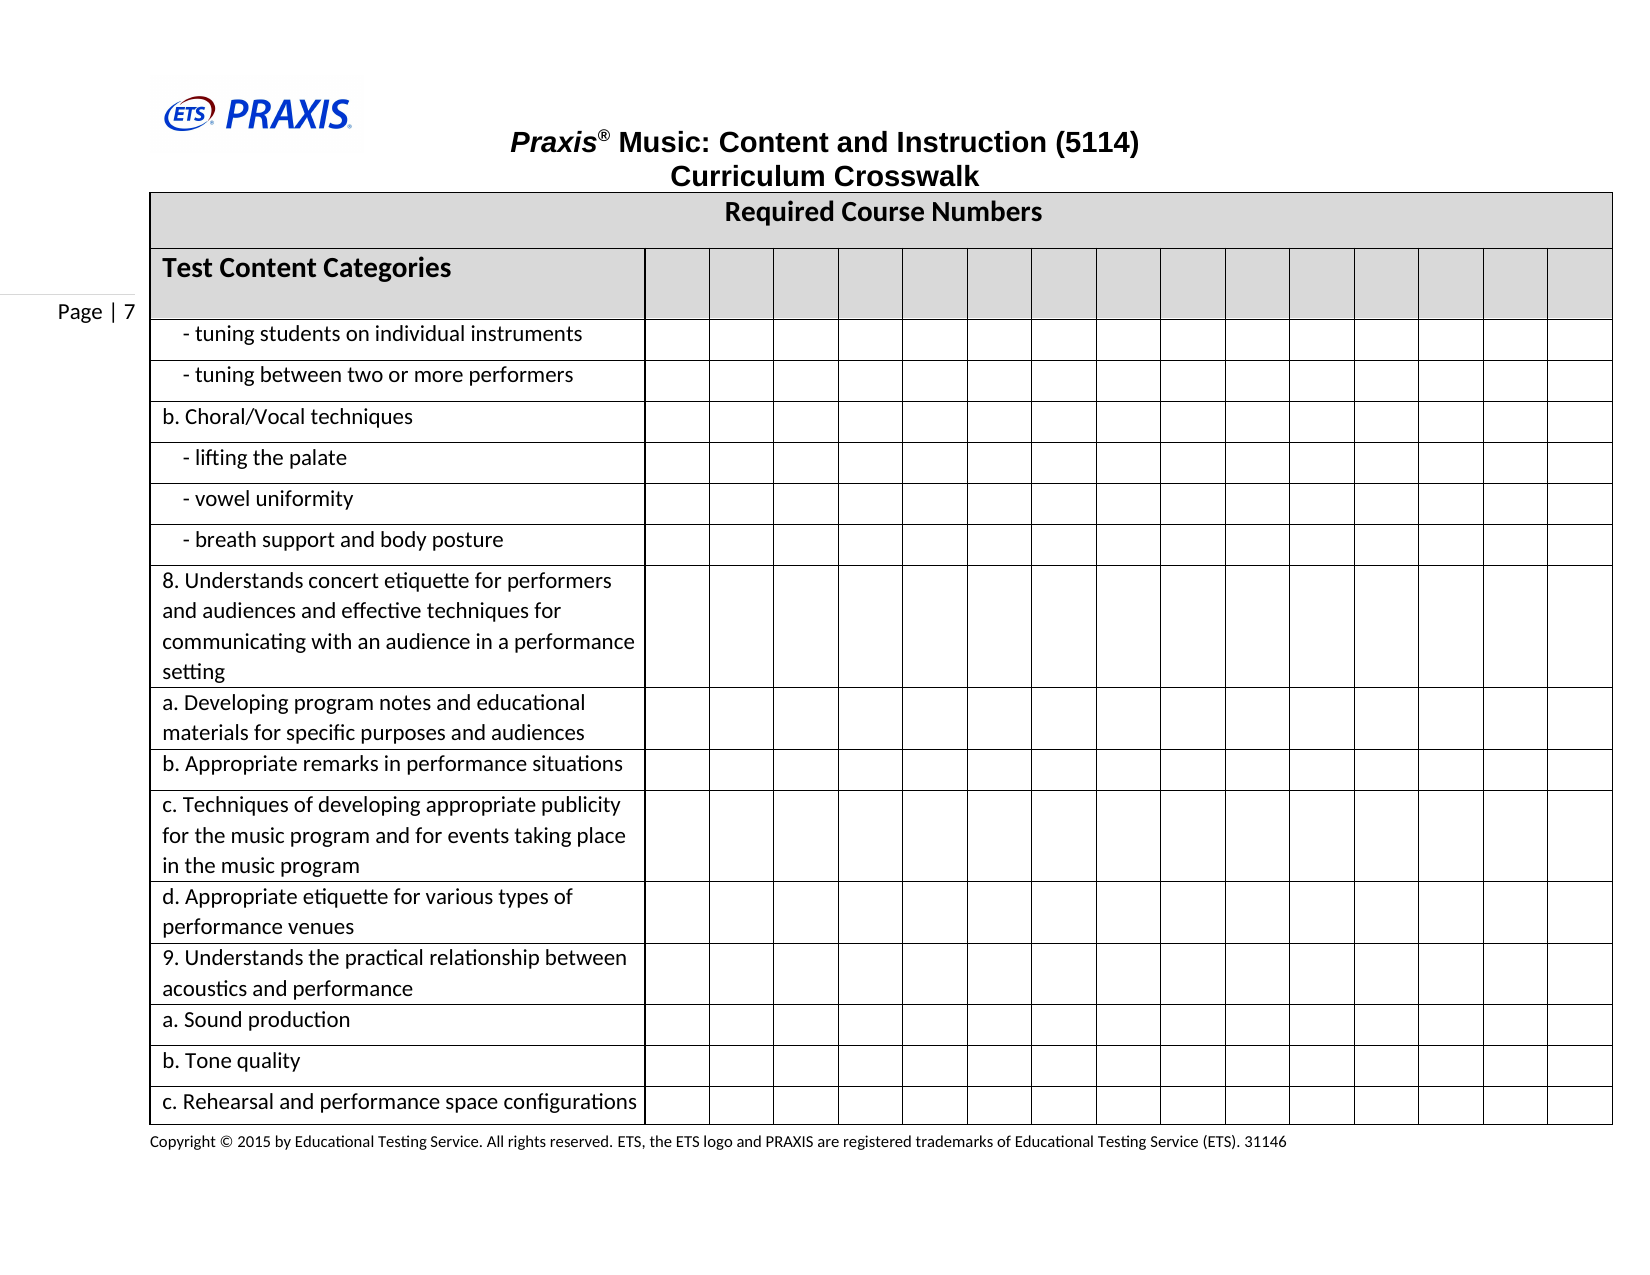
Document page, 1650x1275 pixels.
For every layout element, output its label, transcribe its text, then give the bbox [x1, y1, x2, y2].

table_cell [1097, 1087, 1160, 1124]
table_cell [1548, 525, 1612, 565]
table_cell [646, 791, 709, 881]
table_cell [774, 361, 838, 401]
table_cell [1097, 688, 1160, 748]
table_cell [774, 402, 838, 442]
table_cell [1548, 443, 1612, 483]
table_cell [710, 944, 773, 1004]
table_cell [646, 484, 709, 524]
table_cell [903, 791, 967, 881]
table_cell [1484, 361, 1547, 401]
table_cell [1032, 791, 1096, 881]
table_cell [1355, 320, 1418, 359]
table_cell [1355, 249, 1418, 318]
table_cell [1548, 249, 1612, 318]
table_cell [1548, 1087, 1612, 1124]
table_cell [1355, 688, 1418, 748]
table_cell [1161, 944, 1225, 1004]
table_cell b. Choral/Vocal techniques [151, 402, 644, 442]
picture [150, 75, 364, 153]
table_cell [1226, 1046, 1289, 1086]
table_cell [1548, 320, 1612, 359]
table_cell [1419, 1005, 1483, 1045]
table_cell [903, 882, 967, 942]
table_cell [710, 443, 773, 483]
table_cell [839, 1087, 902, 1124]
table_cell [1484, 525, 1547, 565]
table_cell [839, 443, 902, 483]
table_cell [1161, 320, 1225, 359]
table_cell [1032, 443, 1096, 483]
table_cell [1419, 320, 1483, 359]
table_cell [1290, 484, 1354, 524]
table_cell [968, 944, 1031, 1004]
table_cell [1097, 320, 1160, 359]
table_cell [1355, 484, 1418, 524]
table_cell [1355, 944, 1418, 1004]
table_cell 9. Understands the practical relationship between acoustics and performance [151, 944, 644, 1004]
table_cell [1548, 882, 1612, 942]
table_cell [839, 566, 902, 687]
table_cell [1419, 566, 1483, 687]
table_cell [646, 882, 709, 942]
table_cell [1226, 484, 1289, 524]
table_cell [1032, 402, 1096, 442]
table_cell [1548, 484, 1612, 524]
table_cell [968, 402, 1031, 442]
table_cell [839, 320, 902, 359]
table_cell [1548, 750, 1612, 789]
table_cell [1161, 1005, 1225, 1045]
table_cell [1484, 1005, 1547, 1045]
table_cell [1032, 320, 1096, 359]
table_cell [839, 525, 902, 565]
table_cell [1161, 443, 1225, 483]
table_cell [968, 320, 1031, 359]
table_cell Test Content Categories [151, 249, 644, 318]
table_cell [646, 402, 709, 442]
table_cell [1484, 791, 1547, 881]
table_cell [1161, 525, 1225, 565]
table_cell [710, 1087, 773, 1124]
table_cell [1032, 882, 1096, 942]
table_cell [903, 443, 967, 483]
table_cell [839, 402, 902, 442]
table_cell [1484, 443, 1547, 483]
table_cell [1032, 1087, 1096, 1124]
table_cell [1161, 361, 1225, 401]
table_cell [1484, 750, 1547, 789]
table_cell [1226, 944, 1289, 1004]
table_cell [1226, 402, 1289, 442]
table_cell [646, 1087, 709, 1124]
table_cell [1161, 882, 1225, 942]
table_cell [710, 750, 773, 789]
table_cell [1097, 484, 1160, 524]
table_cell [646, 1005, 709, 1045]
table_cell [1290, 882, 1354, 942]
table_cell [1097, 525, 1160, 565]
table_cell [710, 566, 773, 687]
table_cell [1290, 320, 1354, 359]
table_cell c. Rehearsal and performance space configurations and setups [151, 1087, 644, 1124]
table_cell [1290, 791, 1354, 881]
table_cell [646, 1046, 709, 1086]
table_cell [968, 484, 1031, 524]
table_cell [1355, 1005, 1418, 1045]
table_cell [1226, 443, 1289, 483]
table_cell [1355, 1046, 1418, 1086]
table_cell [1290, 1087, 1354, 1124]
table_cell [1161, 484, 1225, 524]
table_cell - tuning between two or more performers [151, 361, 644, 401]
table_cell - breath support and body posture [151, 525, 644, 565]
table_cell [1161, 1087, 1225, 1124]
table_cell [774, 249, 838, 318]
table_cell [646, 249, 709, 318]
table_cell [646, 566, 709, 687]
table_cell [1419, 791, 1483, 881]
table_cell [1290, 525, 1354, 565]
table_cell [1419, 402, 1483, 442]
table_cell [1419, 882, 1483, 942]
table_cell [968, 750, 1031, 789]
table_cell [839, 750, 902, 789]
table_cell [1484, 1087, 1547, 1124]
table_cell [710, 320, 773, 359]
table_cell [1548, 402, 1612, 442]
table_cell [1355, 750, 1418, 789]
table_cell [1161, 566, 1225, 687]
table_cell - lifting the palate [151, 443, 644, 483]
table_cell [1032, 750, 1096, 789]
table_cell [1097, 443, 1160, 483]
table_cell [968, 566, 1031, 687]
table_cell [710, 361, 773, 401]
table_cell [1097, 791, 1160, 881]
table_cell [968, 1046, 1031, 1086]
table_cell [1548, 361, 1612, 401]
table_cell [1032, 566, 1096, 687]
table_cell [1097, 750, 1160, 789]
table_cell [1290, 1005, 1354, 1045]
table_cell [1419, 1046, 1483, 1086]
table_cell [1226, 750, 1289, 789]
table_cell [839, 249, 902, 318]
table_cell [710, 688, 773, 748]
table_cell [710, 1005, 773, 1045]
table_cell [646, 361, 709, 401]
table_cell [903, 944, 967, 1004]
table_cell [839, 688, 902, 748]
table_cell [774, 791, 838, 881]
table_cell [1226, 1005, 1289, 1045]
table_cell [1032, 944, 1096, 1004]
table_cell [774, 566, 838, 687]
table_cell [1032, 361, 1096, 401]
table_cell [1097, 566, 1160, 687]
table_cell [1226, 791, 1289, 881]
table_cell a. Developing program notes and educational materials for specific purposes and audiences [151, 688, 644, 748]
table_cell [1097, 249, 1160, 318]
table_cell [774, 320, 838, 359]
table_cell [1355, 361, 1418, 401]
table_cell [903, 750, 967, 789]
table_cell [968, 1087, 1031, 1124]
table_cell [1226, 249, 1289, 318]
table_cell c. Techniques of developing appropriate publicity for the music program and for events taking place in the music program [151, 791, 644, 881]
table_cell [1226, 1087, 1289, 1124]
table_cell [710, 484, 773, 524]
table_cell [1355, 525, 1418, 565]
table_cell [1484, 484, 1547, 524]
table_cell [774, 1087, 838, 1124]
table_cell [903, 1005, 967, 1045]
table_cell [1355, 566, 1418, 687]
table_cell [968, 882, 1031, 942]
table_cell [1290, 249, 1354, 318]
table_cell [710, 882, 773, 942]
table_cell [1161, 402, 1225, 442]
table_cell [1419, 688, 1483, 748]
table_cell [646, 688, 709, 748]
table_cell [968, 443, 1031, 483]
table_cell [1226, 688, 1289, 748]
table_cell [774, 750, 838, 789]
table_cell [1419, 750, 1483, 789]
table_cell [1161, 688, 1225, 748]
table_cell [839, 882, 902, 942]
table_cell [1097, 944, 1160, 1004]
table_cell - vowel uniformity [151, 484, 644, 524]
table_cell [710, 525, 773, 565]
table_cell [1419, 361, 1483, 401]
table_cell [1032, 525, 1096, 565]
table_cell [1097, 361, 1160, 401]
table_cell [903, 320, 967, 359]
table_cell [646, 320, 709, 359]
table_cell - tuning students on individual instruments [151, 320, 644, 359]
table_cell [1032, 249, 1096, 318]
table_cell d. Appropriate etiquette for various types of performance venues [151, 882, 644, 942]
table_cell [903, 688, 967, 748]
table_cell [710, 249, 773, 318]
table_cell [839, 484, 902, 524]
table_cell [1032, 1005, 1096, 1045]
table_cell [968, 791, 1031, 881]
table_cell [1290, 944, 1354, 1004]
table_cell [774, 882, 838, 942]
table_cell [1226, 361, 1289, 401]
table_cell [1355, 402, 1418, 442]
table_cell [1484, 249, 1547, 318]
table_cell b. Tone quality [151, 1046, 644, 1086]
table_cell [1484, 944, 1547, 1004]
table_cell [839, 791, 902, 881]
table_cell [1419, 525, 1483, 565]
table_cell [710, 1046, 773, 1086]
table_cell [903, 1046, 967, 1086]
table_cell [1355, 791, 1418, 881]
table_cell [710, 402, 773, 442]
table_header Required Course Numbers [151, 193, 1612, 248]
table_cell [1032, 688, 1096, 748]
table_cell [1548, 1046, 1612, 1086]
table_cell a. Sound production [151, 1005, 644, 1045]
table_cell [1226, 566, 1289, 687]
table_cell [1548, 566, 1612, 687]
table_cell [1419, 944, 1483, 1004]
table_cell [1097, 402, 1160, 442]
table_cell [710, 791, 773, 881]
table_cell [1484, 320, 1547, 359]
table_cell [1097, 882, 1160, 942]
table_cell [1355, 443, 1418, 483]
table_cell [1484, 882, 1547, 942]
table_cell [1161, 750, 1225, 789]
table_cell [1548, 688, 1612, 748]
table_cell [968, 1005, 1031, 1045]
table_cell [1419, 484, 1483, 524]
table_cell [774, 525, 838, 565]
table_cell [839, 1046, 902, 1086]
table_cell [903, 1087, 967, 1124]
table_cell [774, 688, 838, 748]
table_cell [1355, 1087, 1418, 1124]
table_cell [774, 443, 838, 483]
table_cell 8. Understands concert etiquette for performers and audiences and effective techniques for communicating with an audience in a performance setting [151, 566, 644, 687]
table_cell [646, 443, 709, 483]
table_cell [1097, 1046, 1160, 1086]
table_cell [1548, 1005, 1612, 1045]
table_cell [839, 361, 902, 401]
table_cell b. Appropriate remarks in performance situations [151, 750, 644, 789]
table_cell [968, 249, 1031, 318]
table_cell [839, 944, 902, 1004]
table_cell [1226, 320, 1289, 359]
table_cell [968, 361, 1031, 401]
table_cell [1226, 525, 1289, 565]
table_cell [1290, 1046, 1354, 1086]
table_cell [1032, 1046, 1096, 1086]
table_cell [1419, 249, 1483, 318]
table_cell [1161, 791, 1225, 881]
table_cell [1290, 750, 1354, 789]
table_cell [1484, 402, 1547, 442]
table_cell [646, 750, 709, 789]
table_cell [1226, 882, 1289, 942]
table_cell [646, 944, 709, 1004]
table_cell [903, 361, 967, 401]
table_cell [1290, 361, 1354, 401]
table_cell [968, 525, 1031, 565]
table_cell [1548, 944, 1612, 1004]
table_cell [1484, 688, 1547, 748]
table_cell [1161, 249, 1225, 318]
table_cell [1290, 688, 1354, 748]
table_cell [903, 525, 967, 565]
table_cell [1419, 443, 1483, 483]
table_cell [1161, 1046, 1225, 1086]
table_cell [1290, 402, 1354, 442]
table_cell [1355, 882, 1418, 942]
table_cell [903, 484, 967, 524]
table_cell [774, 944, 838, 1004]
table_cell [646, 525, 709, 565]
table_cell [1032, 484, 1096, 524]
table_cell [1419, 1087, 1483, 1124]
table_cell [1290, 566, 1354, 687]
table_cell [1548, 791, 1612, 881]
table_cell [1484, 1046, 1547, 1086]
table_cell [903, 249, 967, 318]
table_cell [774, 1005, 838, 1045]
table_cell [1097, 1005, 1160, 1045]
table_cell [903, 566, 967, 687]
table_cell [774, 484, 838, 524]
table_cell [774, 1046, 838, 1086]
table_cell [1484, 566, 1547, 687]
table_cell [1290, 443, 1354, 483]
table_cell [968, 688, 1031, 748]
table_cell [903, 402, 967, 442]
table_cell [839, 1005, 902, 1045]
